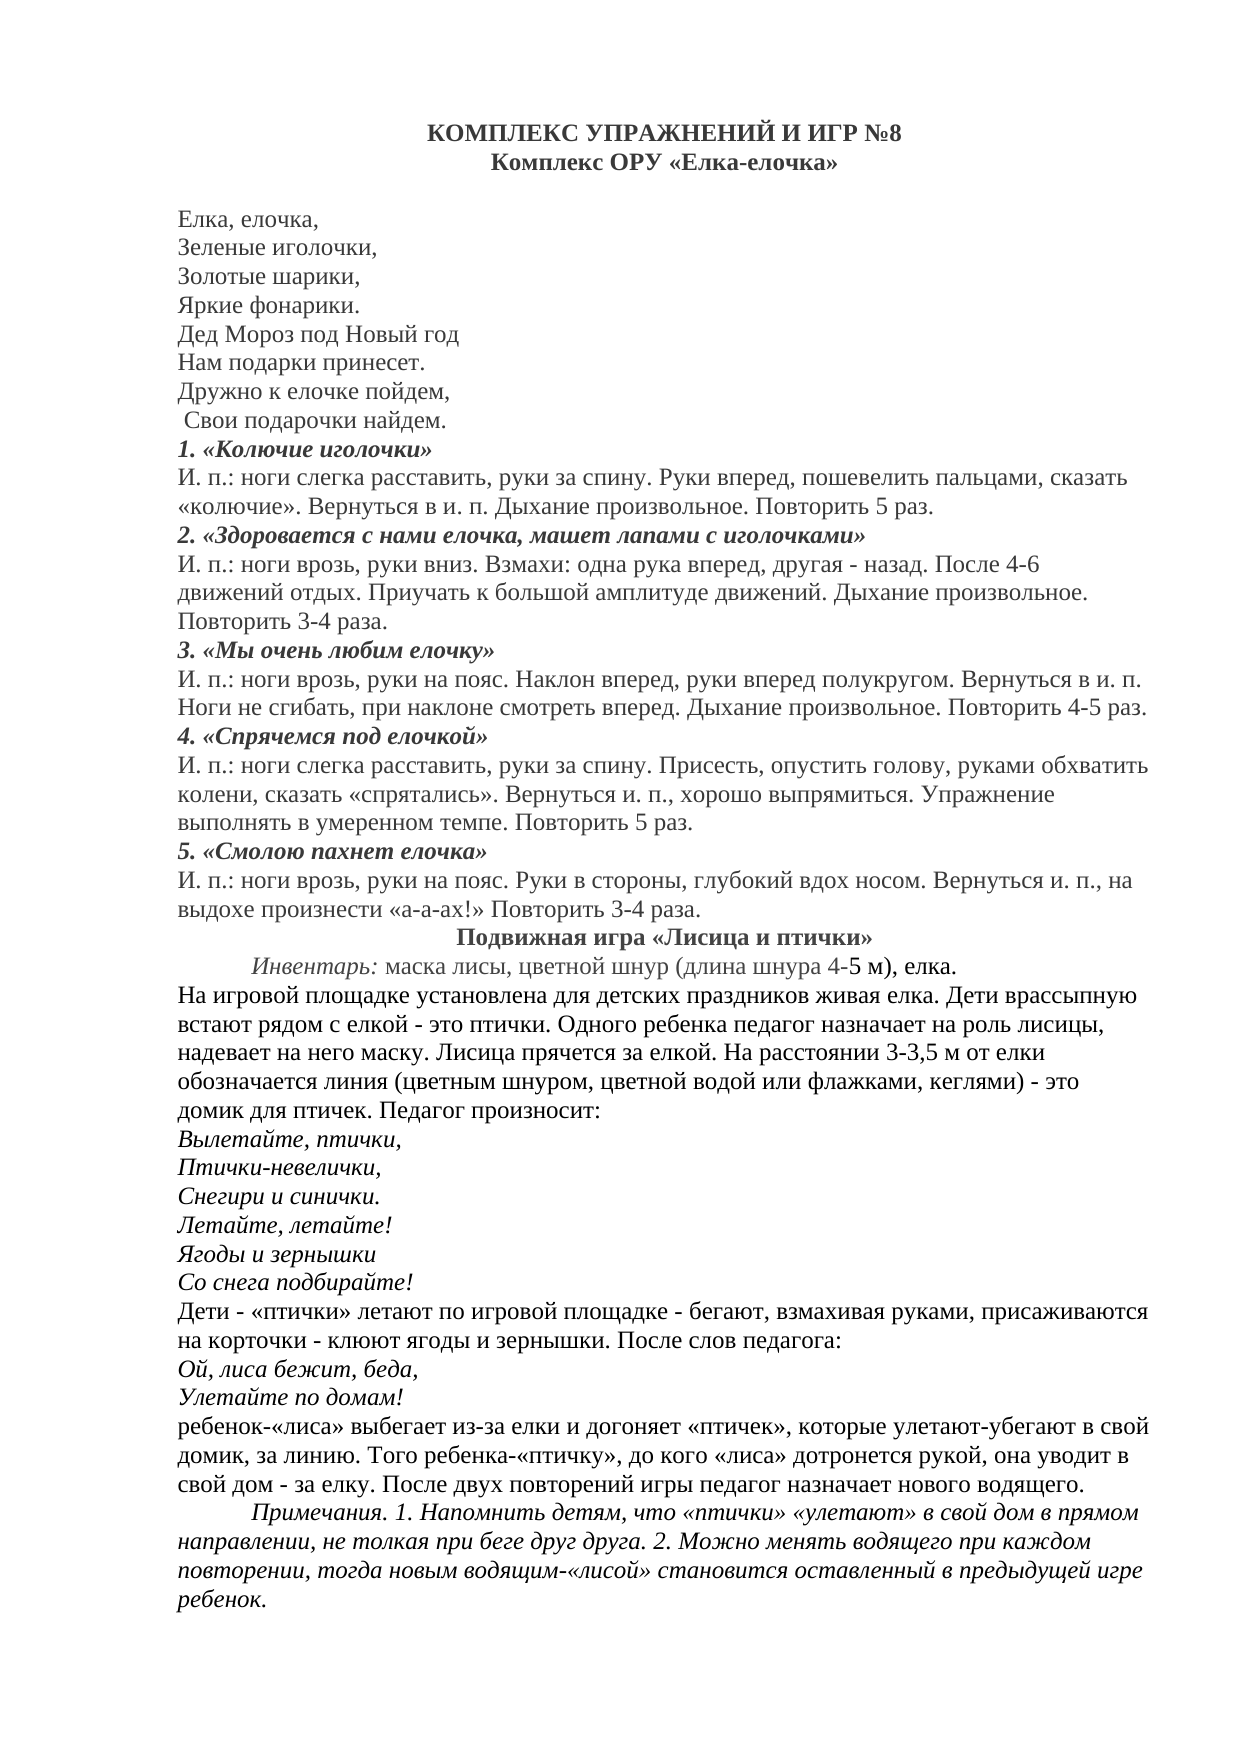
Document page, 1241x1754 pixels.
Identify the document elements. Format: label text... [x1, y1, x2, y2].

text Вылетайте, птички, [177, 1124, 1152, 1152]
text Свои подарочки найдем. [177, 405, 1152, 434]
text Подвижная игра «Лисица и птички» [177, 922, 1152, 951]
text КОМПЛЕКС УПРАЖНЕНИЙ И ИГР №8 [177, 118, 1152, 147]
text Комплекс ОРУ «Елка-елочка» [177, 147, 1152, 176]
text 4. «Спрячемся под елочкой» [177, 721, 1152, 750]
text 5. «Смолою пахнет елочка» [177, 836, 1152, 865]
text Птички-невелички, [177, 1152, 1152, 1181]
text Золотые шарики, [177, 261, 1152, 290]
text Летайте, летайте! [177, 1210, 1152, 1239]
text Снегири и синички. [177, 1181, 1152, 1210]
text Со снега подбирайте! [177, 1267, 1152, 1296]
text И. п.: ноги врозь, руки на пояс. Руки в стороны, глубокий вдох носом. Вернуться и. п., на выдохе произнести «а-а-ах!» Повторить 3-4 раза. [177, 865, 1152, 922]
text Зеленые иголочки, [177, 232, 1152, 261]
text Елка, елочка, [177, 204, 1152, 232]
text Улетайте по домам! [177, 1382, 1152, 1411]
text Дружно к елочке пойдем, [177, 376, 1152, 405]
text И. п.: ноги врозь, руки на пояс. Наклон вперед, руки вперед полукругом. Вернуться в и. п. Ноги не сгибать, при наклоне смотреть вперед. Дыхание произвольное. Повторить 4-5 раз. [177, 664, 1152, 721]
text 1. «Колючие иголочки» [177, 434, 1152, 462]
text 2. «Здоровается с нами елочка, машет лапами с иголочками» [177, 520, 1152, 549]
text ребенок-«лиса» выбегает из-за елки и догоняет «птичек», которые улетают-убегают в свой домик, за линию. Того ребенка-«птичку», до кого «лиса» дотронется рукой, она уводит в свой дом - за елку. После двух повторений игры педагог назначает нового водящего. [177, 1411, 1152, 1497]
text Примечания. 1. Напомнить детям, что «птички» «улетают» в свой дом в прямом направлении, не толкая при беге друг друга. 2. Можно менять водящего при каждом повторении, тогда новым водящим-«лисой» становится оставленный в предыдущей игре ребенок. [177, 1497, 1152, 1612]
text 3. «Мы очень любим елочку» [177, 635, 1152, 664]
text И. п.: ноги слегка расставить, руки за спину. Присесть, опустить голову, руками обхватить колени, сказать «спрятались». Вернуться и. п., хорошо выпрямиться. Упражнение выполнять в умеренном темпе. Повторить 5 раз. [177, 750, 1152, 836]
text Ягоды и зернышки [177, 1239, 1152, 1267]
text И. п.: ноги слегка расставить, руки за спину. Руки вперед, пошевелить пальцами, сказать «колючие». Вернуться в и. п. Дыхание произвольное. Повторить 5 раз. [177, 462, 1152, 520]
text Нам подарки принесет. [177, 347, 1152, 376]
text И. п.: ноги врозь, руки вниз. Взмахи: одна рука вперед, другая - назад. После 4-6 движений отдых. Приучать к большой амплитуде движений. Дыхание произвольное. Повторить 3-4 раза. [177, 549, 1152, 635]
text Дети - «птички» летают по игровой площадке - бегают, взмахивая руками, присаживаются на корточки - клюют ягоды и зернышки. После слов педагога: [177, 1296, 1152, 1354]
text Дед Мороз под Новый год [177, 319, 1152, 347]
text Ой, лиса бежит, беда, [177, 1354, 1152, 1382]
text Яркие фонарики. [177, 290, 1152, 319]
text На игровой площадке установлена для детских праздников живая елка. Дети врассыпную встают рядом с елкой - это птички. Одного ребенка педагог назначает на роль лисицы, надевает на него маску. Лисица прячется за елкой. На расстоянии 3-3,5 м от елки обозначается линия (цветным шнуром, цветной водой или флажками, кеглями) - это домик для птичек. Педагог произносит: [177, 980, 1152, 1124]
text Инвентарь: маска лисы, цветной шнур (длина шнура 4-5 м), елка. [177, 951, 1152, 980]
